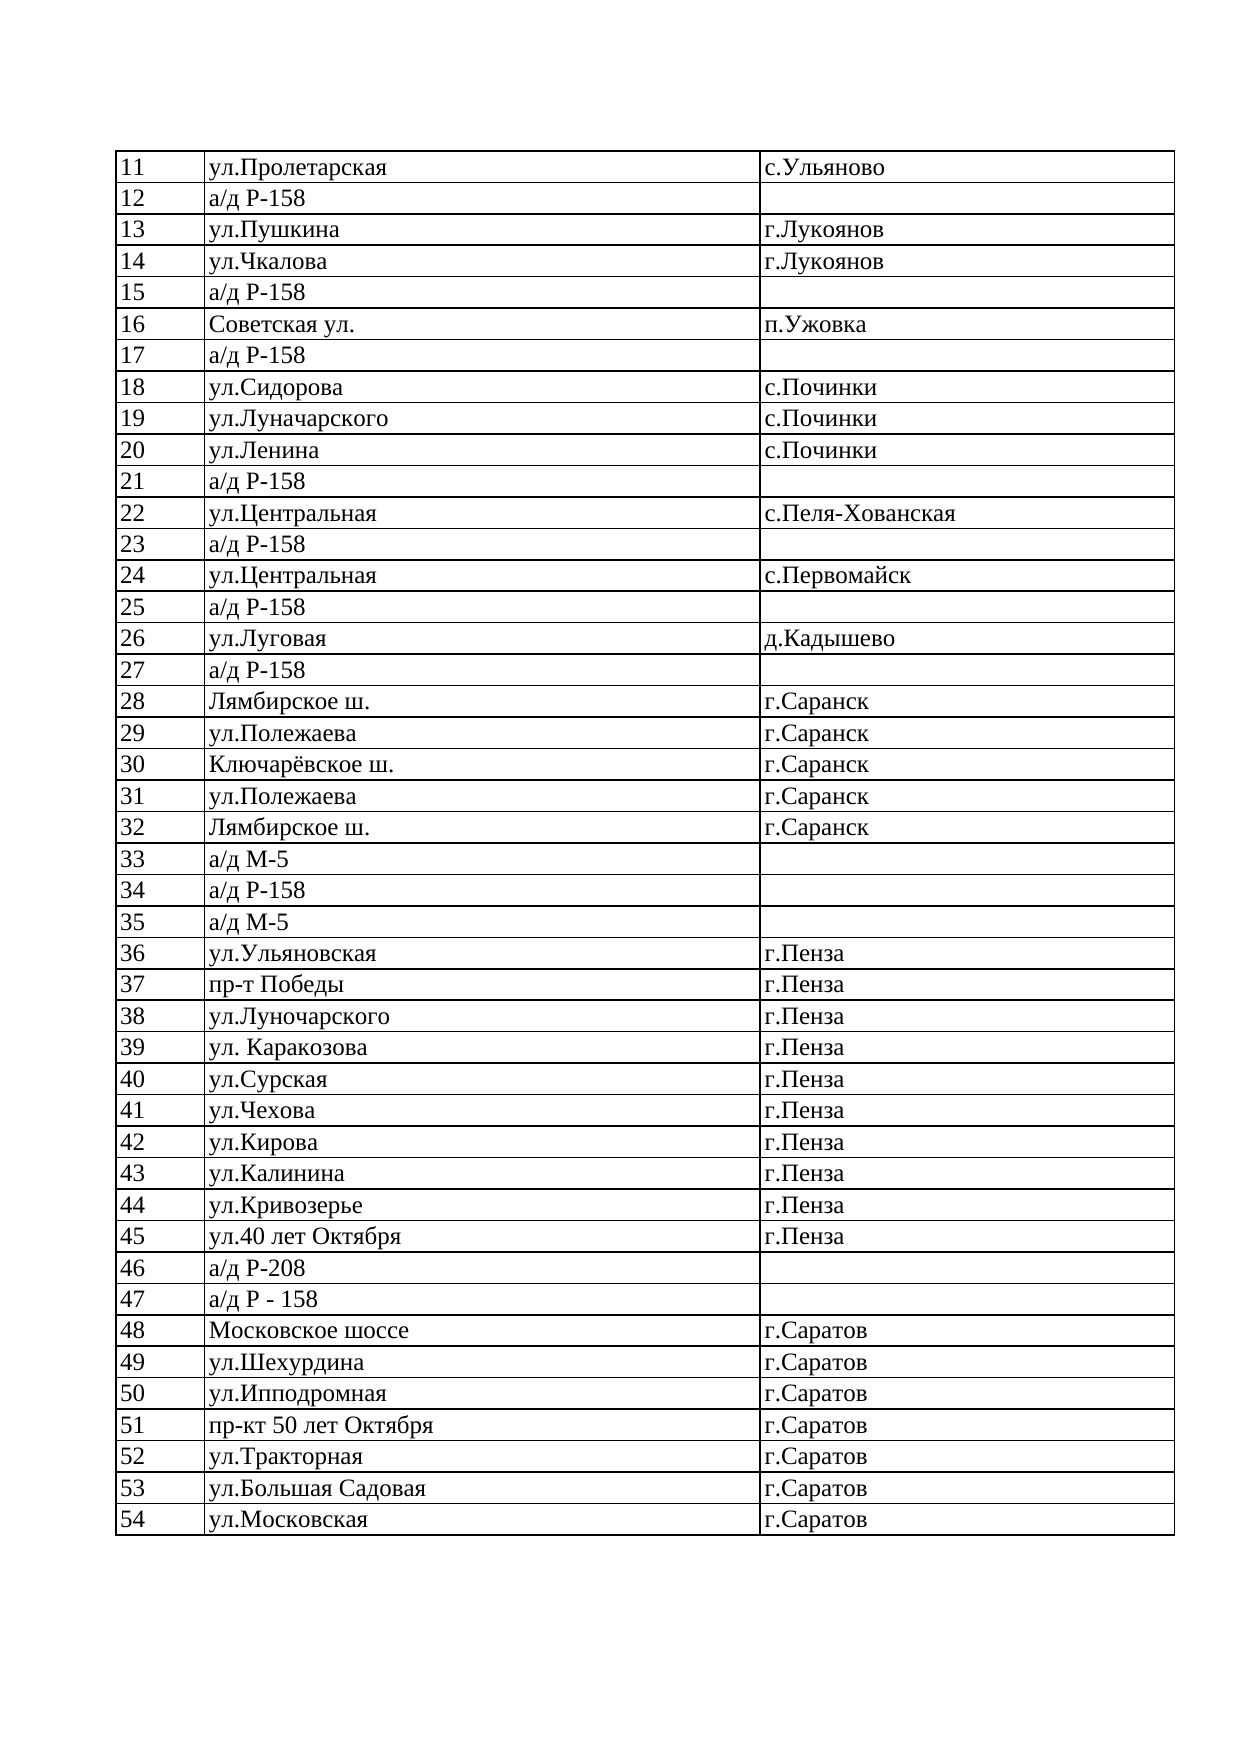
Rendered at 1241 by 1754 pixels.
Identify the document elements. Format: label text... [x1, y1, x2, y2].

table_cell ул.Большая Садовая [205, 1473, 759, 1503]
table_cell [761, 340, 1174, 370]
table_cell г.Лукоянов [761, 246, 1174, 276]
table_cell 43 [117, 1158, 204, 1188]
table_cell а/д Р-158 [205, 875, 759, 905]
table_cell 28 [117, 686, 204, 716]
table_cell Московское шоссе [205, 1316, 759, 1345]
table_cell 31 [117, 781, 204, 811]
table_cell [761, 1253, 1174, 1282]
table_cell ул. Каракозова [205, 1032, 759, 1062]
table_cell [761, 592, 1174, 622]
table_cell [761, 277, 1174, 307]
table_cell г.Саранск [761, 718, 1174, 748]
table_cell а/д Р-158 [205, 466, 759, 496]
table_cell 21 [117, 466, 204, 496]
table_cell ул.Центральная [205, 561, 759, 590]
table_cell ул.Ипподромная [205, 1378, 759, 1408]
table_cell г.Саранск [761, 686, 1174, 716]
table_cell 50 [117, 1378, 204, 1408]
table_cell г.Пенза [761, 1190, 1174, 1219]
table_cell [761, 1284, 1174, 1314]
table_cell г.Саратов [761, 1316, 1174, 1345]
table_cell 17 [117, 340, 204, 370]
table_cell пр-т Победы [205, 970, 759, 999]
table_cell а/д Р-158 [205, 183, 759, 213]
table_cell а/д Р-158 [205, 340, 759, 370]
table_cell а/д Р-158 [205, 592, 759, 622]
table_cell 18 [117, 372, 204, 402]
table_cell г.Лукоянов [761, 215, 1174, 244]
table_cell г.Пенза [761, 1001, 1174, 1031]
table_cell ул.Чкалова [205, 246, 759, 276]
table_cell г.Саранск [761, 749, 1174, 779]
table_cell с.Пеля-Хованская [761, 498, 1174, 527]
table_cell г.Пенза [761, 970, 1174, 999]
table_cell ул.40 лет Октября [205, 1221, 759, 1251]
table_cell а/д Р-158 [205, 529, 759, 559]
table_cell [761, 844, 1174, 873]
table_cell 51 [117, 1410, 204, 1440]
table_cell ул.Центральная [205, 498, 759, 527]
table_cell 54 [117, 1504, 204, 1534]
table_cell ул.Тракторная [205, 1441, 759, 1471]
table_cell г.Пенза [761, 1221, 1174, 1251]
table_cell 42 [117, 1127, 204, 1157]
table_cell 39 [117, 1032, 204, 1062]
table_cell г.Пенза [761, 1095, 1174, 1125]
table_cell 49 [117, 1347, 204, 1377]
table_cell ул.Сидорова [205, 372, 759, 402]
table_cell 40 [117, 1064, 204, 1094]
table_cell 32 [117, 812, 204, 842]
table_cell 26 [117, 623, 204, 653]
table_cell г.Саратов [761, 1410, 1174, 1440]
table_cell с.Первомайск [761, 561, 1174, 590]
table_cell п.Ужовка [761, 309, 1174, 339]
table_cell а/д М-5 [205, 907, 759, 936]
table_cell пр-кт 50 лет Октября [205, 1410, 759, 1440]
table_cell Лямбирское ш. [205, 812, 759, 842]
table_cell [761, 655, 1174, 685]
table_cell 24 [117, 561, 204, 590]
table_cell [761, 466, 1174, 496]
table_cell 13 [117, 215, 204, 244]
table_cell 15 [117, 277, 204, 307]
table_cell г.Пенза [761, 938, 1174, 968]
table_cell 48 [117, 1316, 204, 1345]
table_cell ул.Шехурдина [205, 1347, 759, 1377]
table_cell а/д Р-158 [205, 655, 759, 685]
table_cell с.Ульяново [761, 152, 1174, 181]
table_cell 11 [117, 152, 204, 181]
table_cell 29 [117, 718, 204, 748]
table_cell 35 [117, 907, 204, 936]
table_cell г.Пенза [761, 1032, 1174, 1062]
table_cell 12 [117, 183, 204, 213]
table_cell а/д М-5 [205, 844, 759, 873]
table_cell [761, 183, 1174, 213]
table_cell ул.Пушкина [205, 215, 759, 244]
table_cell [761, 907, 1174, 936]
table_cell 16 [117, 309, 204, 339]
table_cell ул.Сурская [205, 1064, 759, 1094]
table_cell г.Пенза [761, 1127, 1174, 1157]
table_cell ул.Пролетарская [205, 152, 759, 181]
table_cell [761, 875, 1174, 905]
table_cell д.Кадышево [761, 623, 1174, 653]
table_cell 27 [117, 655, 204, 685]
table_cell ул.Полежаева [205, 781, 759, 811]
table_cell г.Саранск [761, 781, 1174, 811]
table_cell г.Саранск [761, 812, 1174, 842]
table_cell 45 [117, 1221, 204, 1251]
table_cell г.Пенза [761, 1064, 1174, 1094]
table_cell 47 [117, 1284, 204, 1314]
table_cell 46 [117, 1253, 204, 1282]
table_cell ул.Кривозерье [205, 1190, 759, 1219]
table_cell 19 [117, 403, 204, 433]
table_cell 38 [117, 1001, 204, 1031]
table_cell а/д Р-158 [205, 277, 759, 307]
table_cell 30 [117, 749, 204, 779]
table_cell 41 [117, 1095, 204, 1125]
table_cell ул.Полежаева [205, 718, 759, 748]
table_cell с.Починки [761, 435, 1174, 464]
table_cell Ключарёвское ш. [205, 749, 759, 779]
table_cell а/д Р - 158 [205, 1284, 759, 1314]
table_cell ул.Калинина [205, 1158, 759, 1188]
table_cell ул.Кирова [205, 1127, 759, 1157]
table_cell 25 [117, 592, 204, 622]
table_cell 53 [117, 1473, 204, 1503]
table_cell ул.Луначарского [205, 403, 759, 433]
table_cell г.Саратов [761, 1441, 1174, 1471]
table_cell 14 [117, 246, 204, 276]
table_cell Лямбирское ш. [205, 686, 759, 716]
table_cell ул.Московская [205, 1504, 759, 1534]
table_cell 37 [117, 970, 204, 999]
table_cell ул.Луночарского [205, 1001, 759, 1031]
table_cell 22 [117, 498, 204, 527]
table_cell 44 [117, 1190, 204, 1219]
table_cell а/д Р-208 [205, 1253, 759, 1282]
table_cell ул.Ленина [205, 435, 759, 464]
table_cell 33 [117, 844, 204, 873]
table_cell г.Саратов [761, 1378, 1174, 1408]
table_cell г.Саратов [761, 1347, 1174, 1377]
table_cell 52 [117, 1441, 204, 1471]
table_cell 36 [117, 938, 204, 968]
table_cell ул.Ульяновская [205, 938, 759, 968]
table_cell 20 [117, 435, 204, 464]
table_cell г.Пенза [761, 1158, 1174, 1188]
table_cell г.Саратов [761, 1504, 1174, 1534]
table_cell с.Починки [761, 403, 1174, 433]
table_cell ул.Луговая [205, 623, 759, 653]
table_cell 34 [117, 875, 204, 905]
table_cell г.Саратов [761, 1473, 1174, 1503]
table_cell ул.Чехова [205, 1095, 759, 1125]
table_cell [761, 529, 1174, 559]
table_cell 23 [117, 529, 204, 559]
table_cell Советская ул. [205, 309, 759, 339]
table_cell с.Починки [761, 372, 1174, 402]
